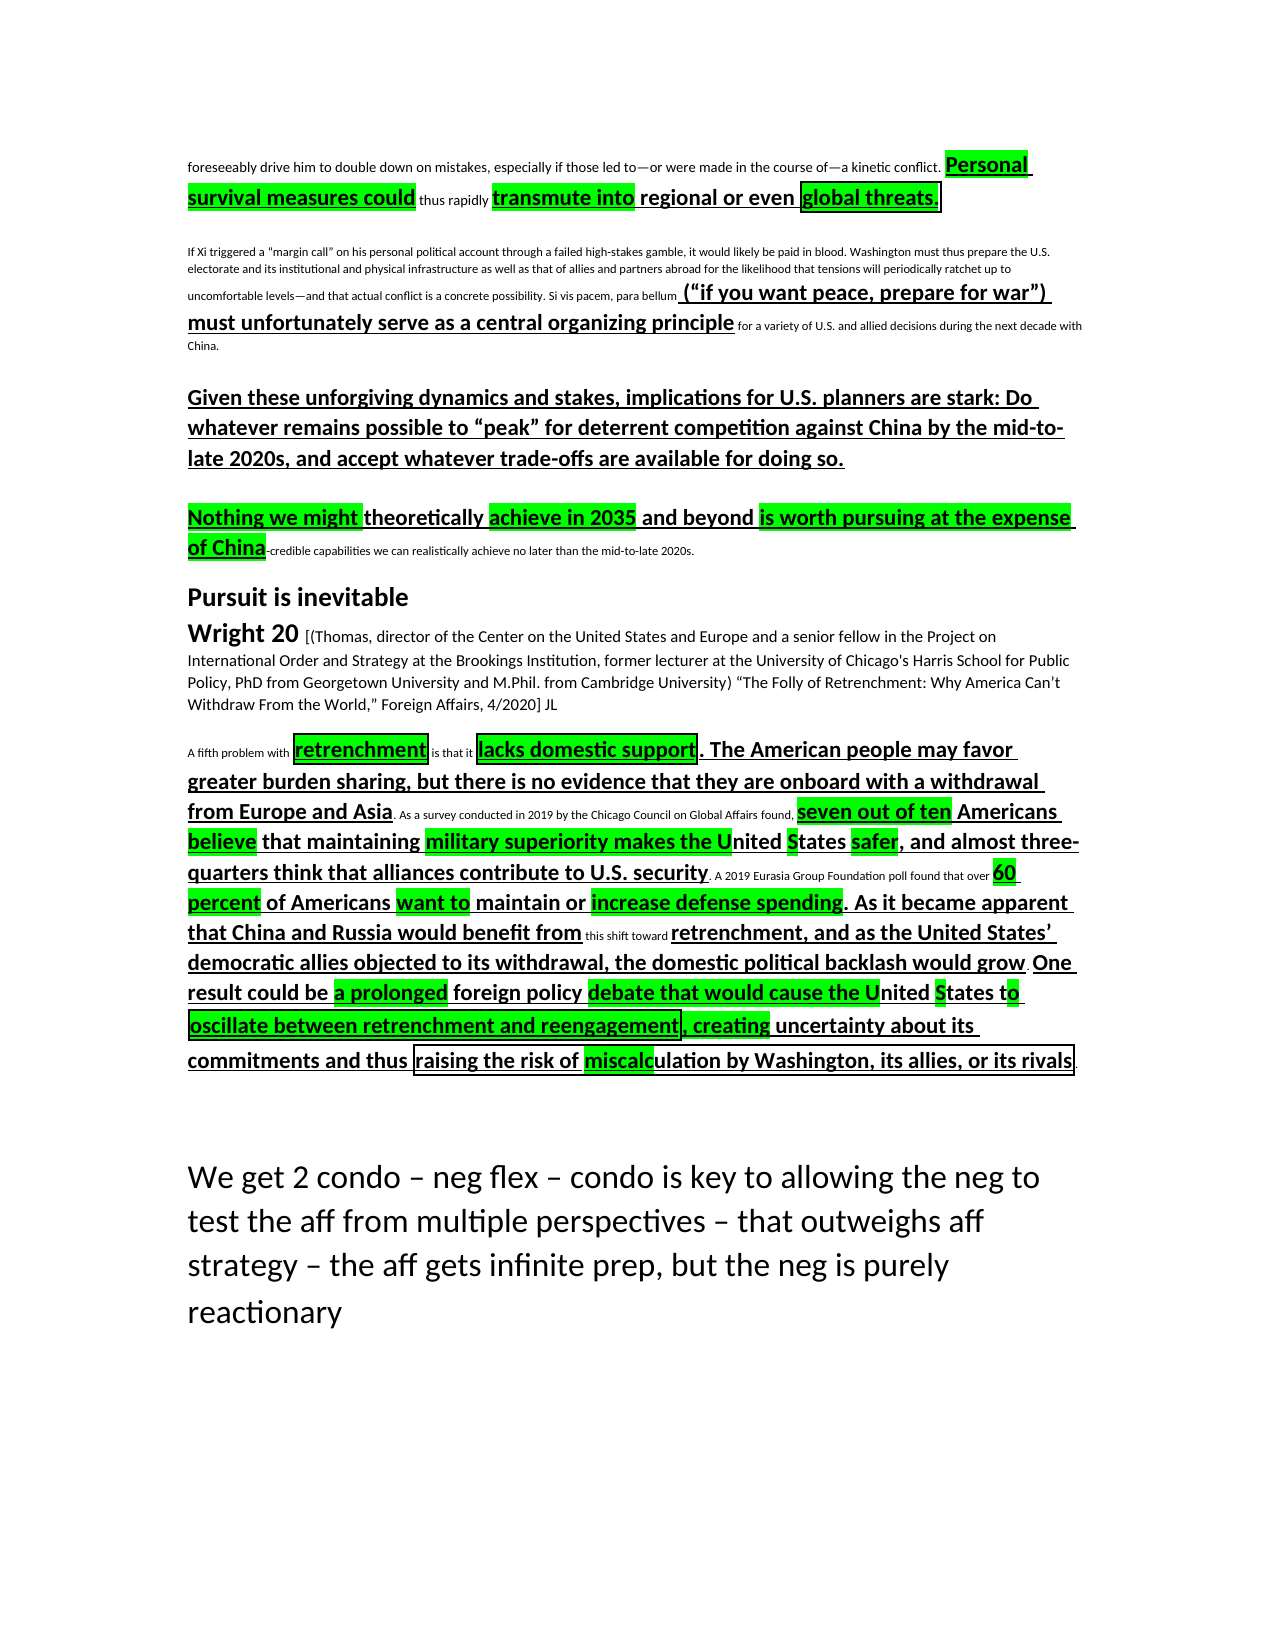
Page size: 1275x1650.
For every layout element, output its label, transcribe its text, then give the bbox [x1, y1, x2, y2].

text A fifth problem with retrenchment is that it lacks domestic support. The American people may favor greater burden sharing, but there is no evidence that they are onboard with a withdrawal from Europe and Asia. As a survey conducted in 2019 by the Chicago Council on Global Affairs found, seven out of ten Americans believe that maintaining military superiority makes the United States safer, and almost three-quarters think that alliances contribute to U.S. security. A 2019 Eurasia Group Foundation poll found that over 60 percent of Americans want to maintain or increase defense spending. As it became apparent that China and Russia would benefit from this shift toward retrenchment, and as the United States’ democratic allies objected to its withdrawal, the domestic political backlash would grow. One result could be a prolonged foreign policy debate that would cause the United States to oscillate between retrenchment and reengagement, creating uncertainty about its commitments and thus raising the risk of miscalculation by Washington, its allies, or its rivals. [187, 733, 1087, 1076]
subtitle Pursuit is inevitable [187, 580, 1087, 613]
text We get 2 condo – neg flex – condo is key to allowing the neg to test the aff from multiple perspectives – that outweighs aff strategy – the aff gets infinite prep, but the neg is purely reactionary [187, 1156, 1087, 1355]
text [187, 150, 1087, 213]
text If Xi triggered a “margin call” on his personal political account through a failed high-stakes gamble, it would likely be paid in blood. Washington must thus prepare the U.S. electorate and its institutional and physical infrastructure as well as that of allies and partners abroad for the likelihood that tensions will periodically ratchet up to uncomfortable levels—and that actual conflict is a concrete possibility. Si vis pacem, para bellum (“if you want peace, prepare for war”) must unfortunately serve as a central organizing principle for a variety of U.S. and allied decisions during the next decade with China. [187, 244, 1087, 353]
text Nothing we might theoretically achieve in 2035 and beyond is worth pursuing at the expense of China-credible capabilities we can realistically achieve no later than the mid-to-late 2020s. [187, 503, 1087, 561]
text Wright 20 [(Thomas, director of the Center on the United States and Europe and a senior fellow in the Project on International Order and Strategy at the Brookings Institution, former lecturer at the University of Chicago's Harris School for Public Policy, PhD from Georgetown University and M.Phil. from Cambridge University) “The Folly of Retrenchment: Why America Can’t Withdraw From the World,” Foreign Affairs, 4/2020] JL [187, 616, 1087, 714]
text Given these unforgiving dynamics and stakes, implications for U.S. planners are stark: Do whatever remains possible to “peak” for deterrent competition against China by the mid-to-late 2020s, and accept whatever trade-offs are available for doing so. [187, 383, 1087, 472]
